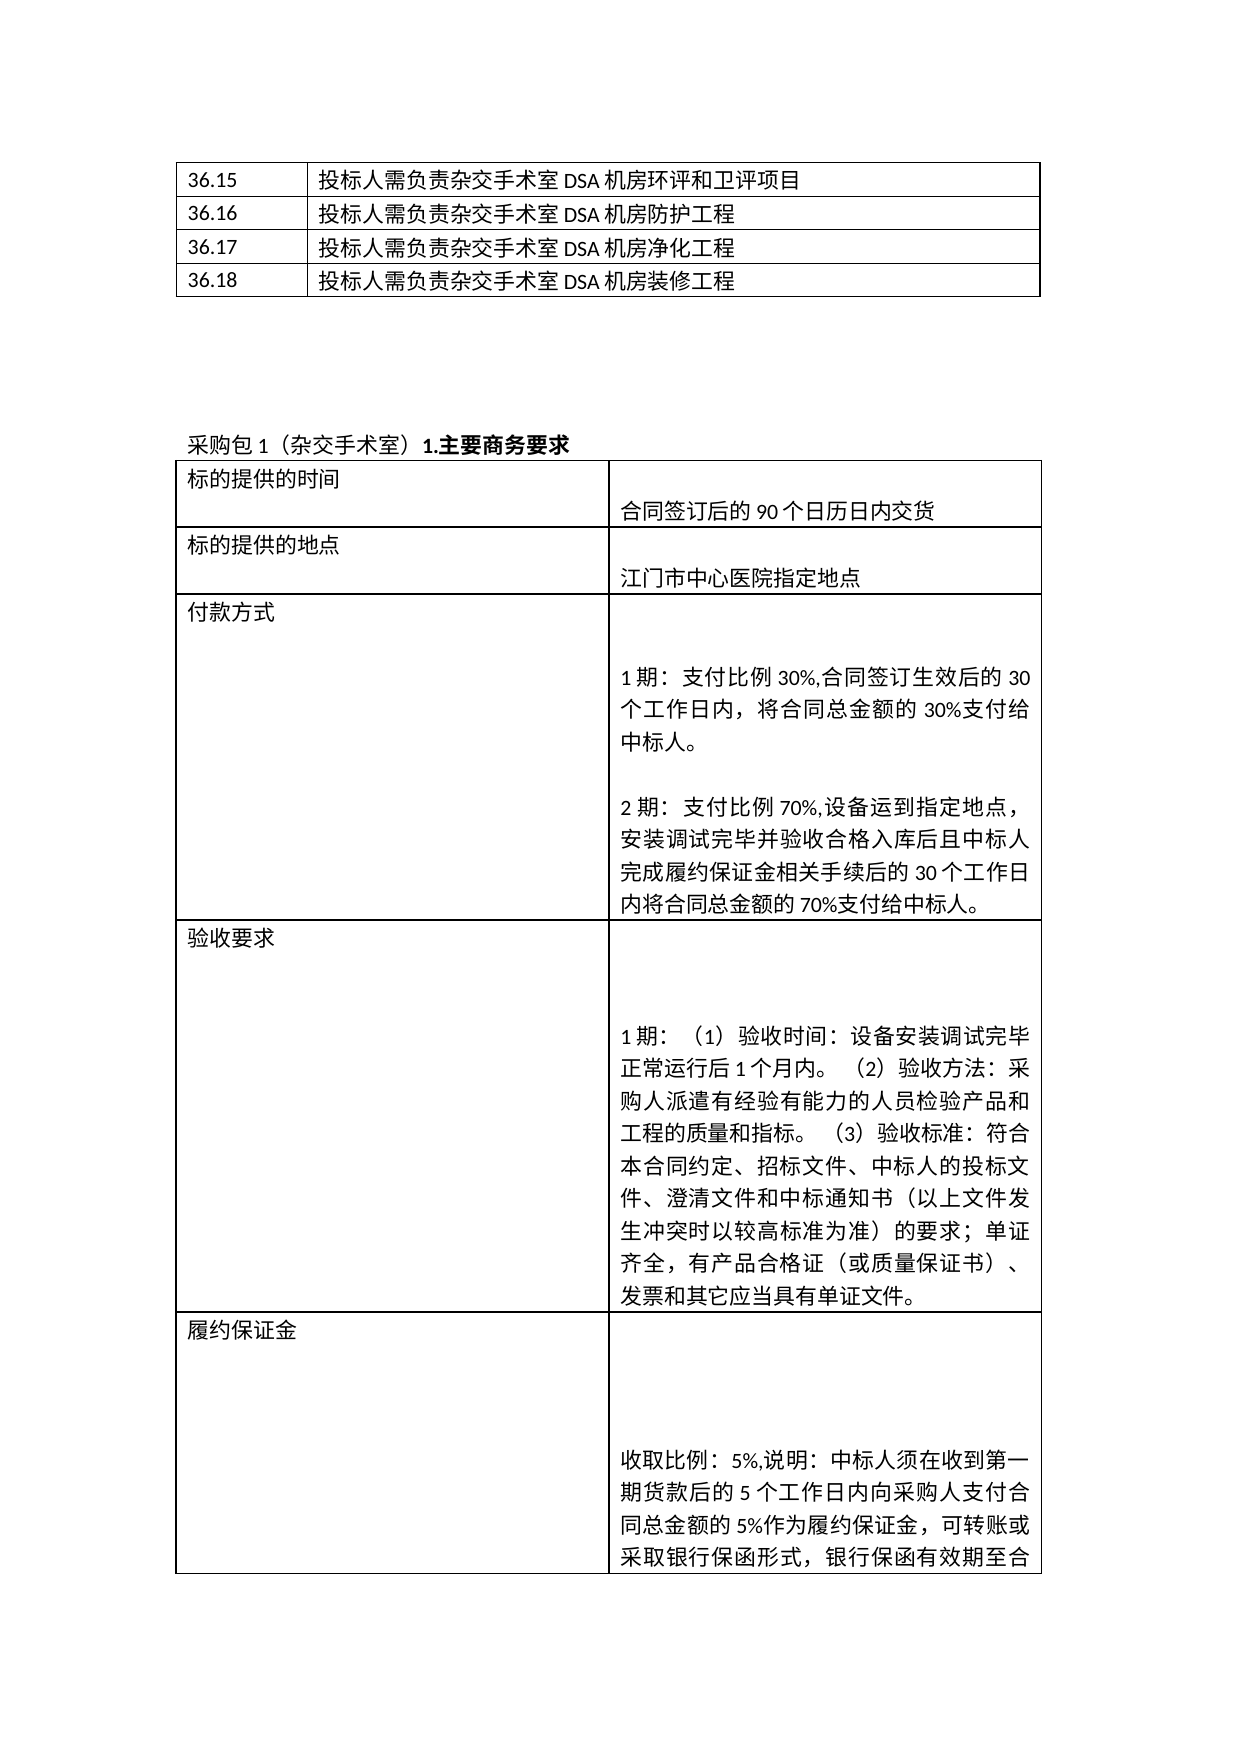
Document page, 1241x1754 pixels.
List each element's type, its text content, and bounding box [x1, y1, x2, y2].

table_cell 投标人需负责杂交手术室DSA机房防护工程 [308, 197, 1039, 229]
table_cell 验收要求 [177, 921, 608, 1311]
table_cell 1期：支付比例30%,合同签订生效后的30个工作日内，将合同总金额的30%支付给中标人。 2期：支付比例70%,设备运到指定地点，安装调试完毕并验收合格入库后且中标人完成履约保证金相关手续后的30个工作日内将合同总金额的70%支付给中标人。 [610, 595, 1041, 919]
table_cell 36.16 [177, 197, 307, 229]
table_cell 36.17 [177, 230, 307, 263]
table_cell 江门市中心医院指定地点 [610, 528, 1041, 593]
table_cell 36.15 [177, 163, 307, 196]
table_cell 履约保证金 [177, 1313, 608, 1572]
table_cell 36.18 [177, 264, 307, 296]
table_cell 投标人需负责杂交手术室DSA机房装修工程 [308, 264, 1039, 296]
table_header 标的提供的时间 [177, 461, 608, 526]
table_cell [610, 1313, 1041, 1572]
table_cell 付款方式 [177, 595, 608, 919]
table_cell 标的提供的地点 [177, 528, 608, 593]
table_cell 投标人需负责杂交手术室DSA机房环评和卫评项目 [308, 163, 1039, 196]
table_cell 1期：（1）验收时间：设备安装调试完毕正常运行后1个月内。 （2）验收方法：采购人派遣有经验有能力的人员检验产品和工程的质量和指标。 （3）验收标准：符合本合同约定、招标文件、中标人的投标文件、澄清文件和中标通知书（以上文件发生冲突时以较高标准为准）的要求；单证齐全，有产品合格证（或质量保证书）、发票和其它应当具有单证文件。 [610, 921, 1041, 1311]
text 采购包1（杂交手术室）1.主要商务要求 [187, 427, 1053, 460]
table_cell 投标人需负责杂交手术室DSA机房净化工程 [308, 230, 1039, 263]
table_header 合同签订后的90个日历日内交货 [610, 461, 1041, 526]
